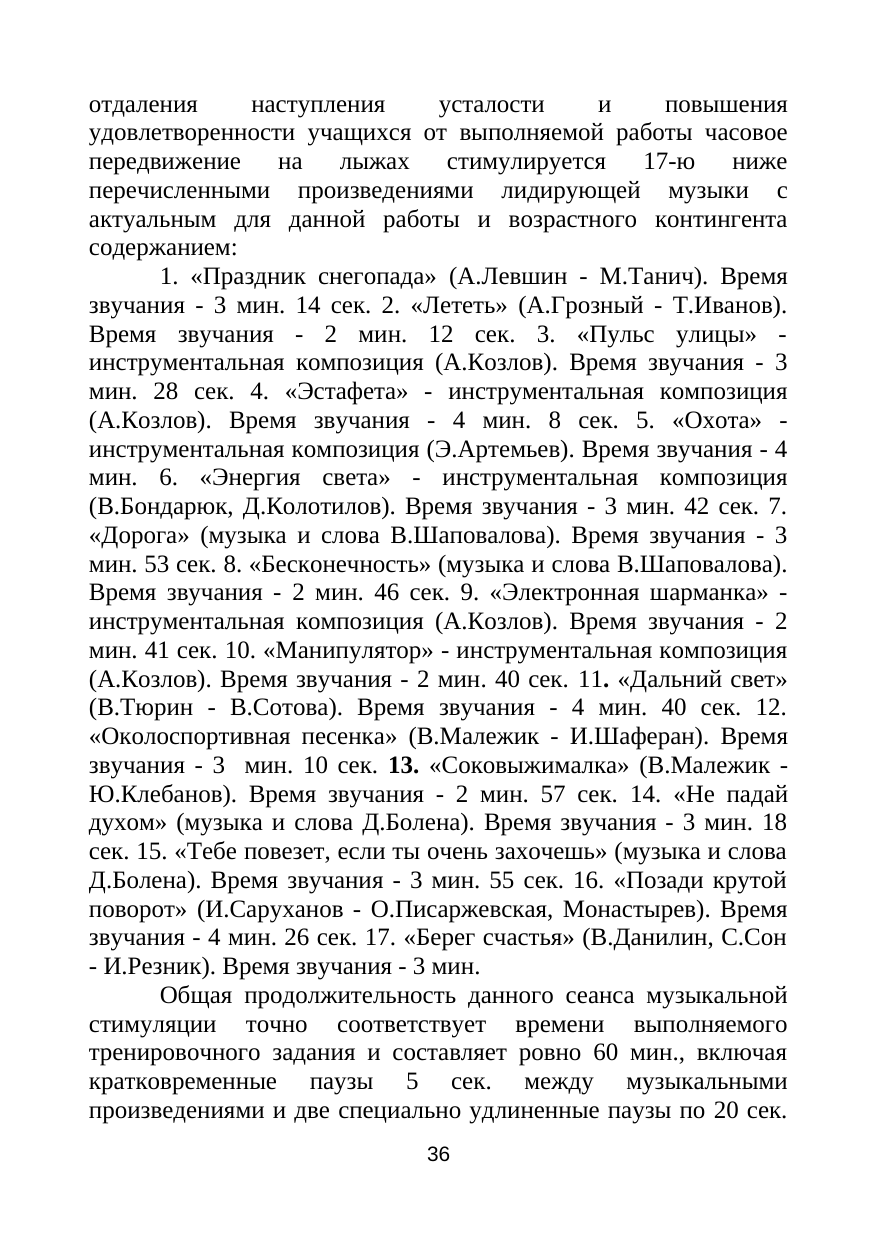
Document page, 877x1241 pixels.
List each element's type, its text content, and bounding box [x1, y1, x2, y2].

text 1. «Праздник снегопада» (А.Левшин - М.Танич). Время звучания - 3 мин. 14 сек. 2. «Лететь» (А.Грозный - Т.Иванов). Время звучания - 2 мин. 12 сек. 3. «Пульс улицы» - инструментальная композиция (А.Козлов). Время звучания - 3 мин. 28 сек. 4. «Эстафета» - инструментальная композиция (А.Козлов). Время звучания - 4 мин. 8 сек. 5. «Охота» - инструментальная композиция (Э.Артемьев). Время звучания - 4 мин. 6. «Энергия света» - инструментальная композиция (В.Бондарюк, Д.Колотилов). Время звучания - 3 мин. 42 сек. 7. «Дорога» (музыка и слова В.Шаповалова). Время звучания - 3 мин. 53 сек. 8. «Бесконечность» (музыка и слова В.Шаповалова). Время звучания - 2 мин. 46 сек. 9. «Электронная шарманка» - инструментальная композиция (А.Козлов). Время звучания - 2 мин. 41 сек. 10. «Манипулятор» - инструментальная композиция (А.Козлов). Время звучания - 2 мин. 40 сек. 11. «Дальний свет» (В.Тюрин - В.Сотова). Время звучания - 4 мин. 40 сек. 12. «Околоспортивная песенка» (В.Малежик - И.Шаферан). Время звучания - 3 мин. 10 сек. 13. «Соковыжималка» (В.Малежик - Ю.Клебанов). Время звучания - 2 мин. 57 сек. 14. «Не падай духом» (музыка и слова Д.Болена). Время звучания - 3 мин. 18 сек. 15. «Тебе повезет, если ты очень захочешь» (музыка и слова Д.Болена). Время звучания - 3 мин. 55 сек. 16. «Позади крутой поворот» (И.Саруханов - О.Писаржевская, Монастырев). Время звучания - 4 мин. 26 сек. 17. «Берег счастья» (В.Данилин, С.Сон - И.Резник). Время звучания - 3 мин. [89, 261, 788, 980]
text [89, 89, 788, 261]
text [89, 980, 788, 1124]
